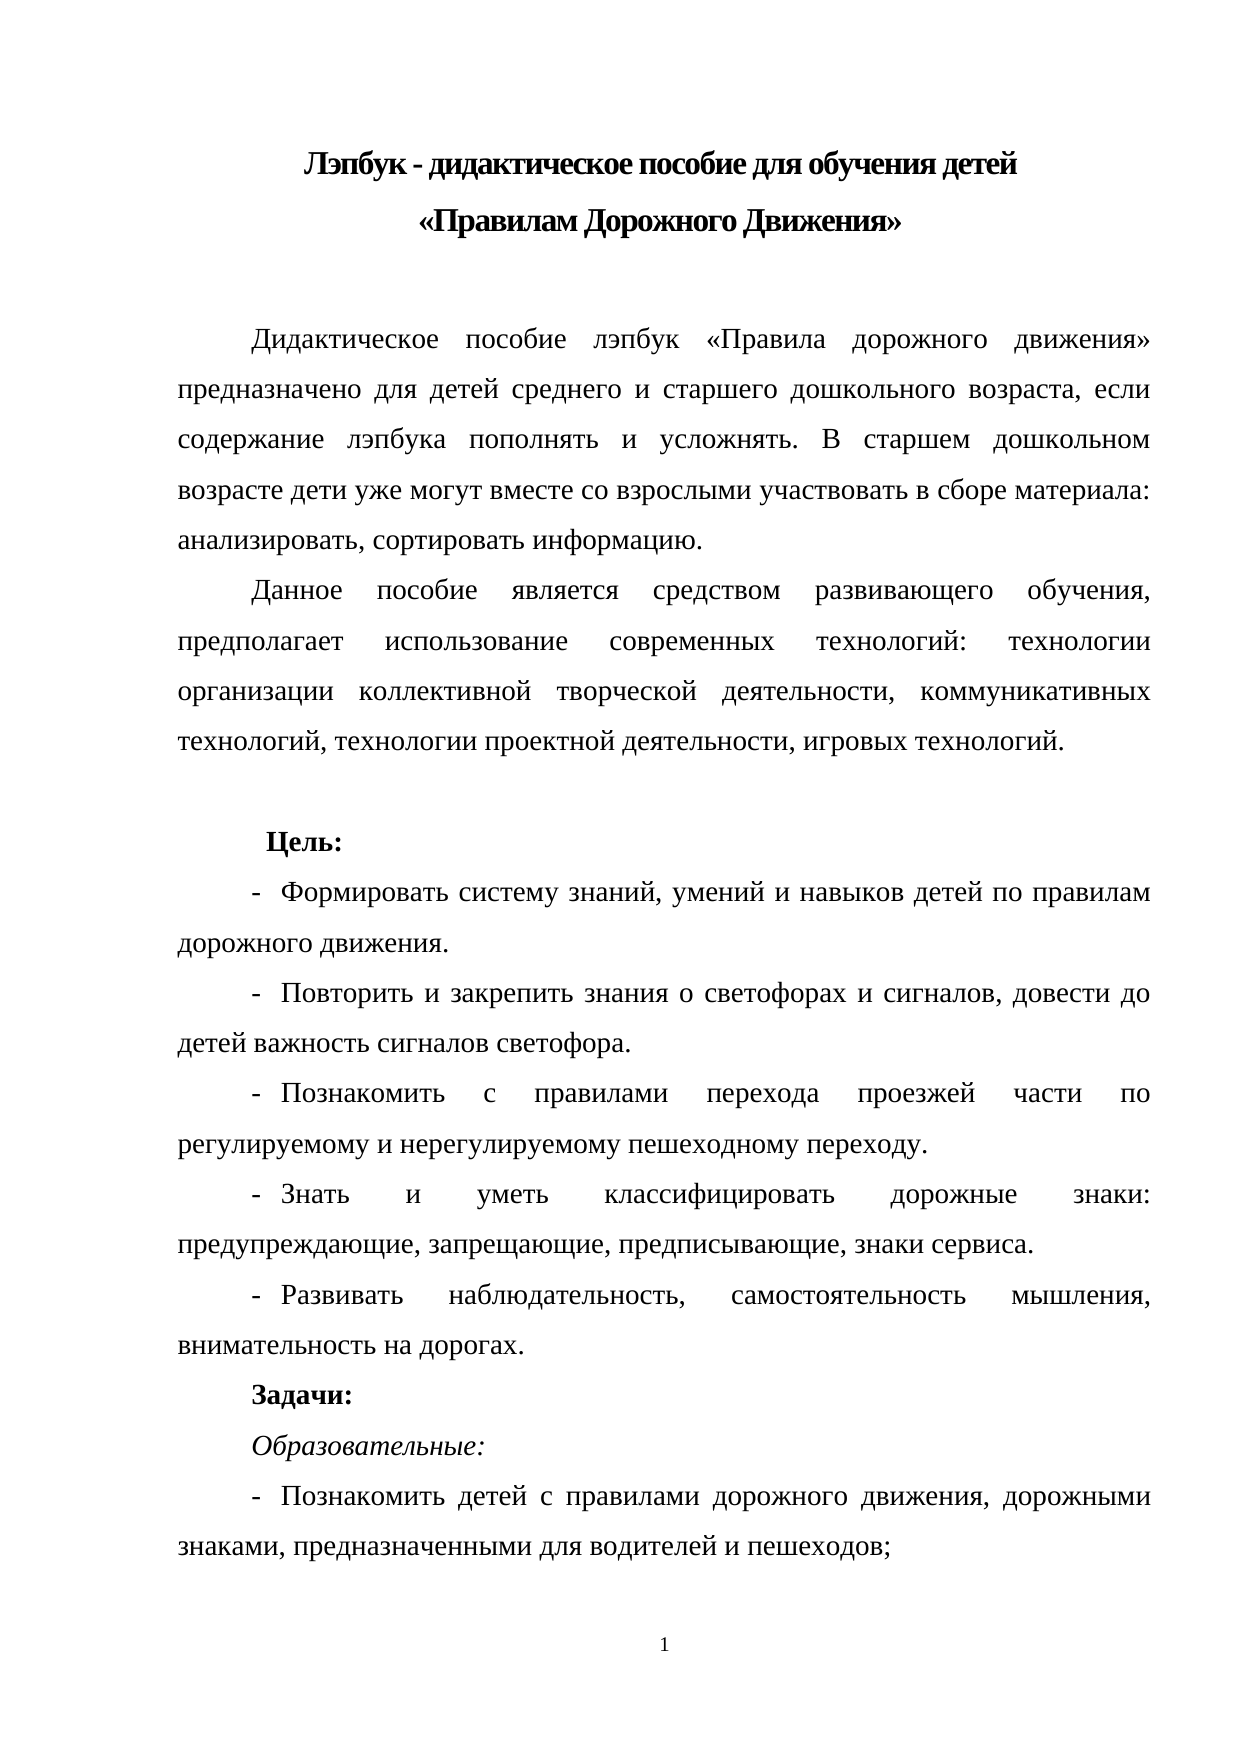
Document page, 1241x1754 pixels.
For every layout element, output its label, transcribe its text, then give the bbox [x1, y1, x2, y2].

list Формировать систему знаний, умений и навыков детей по правилам дорожного движения. [177, 874, 1152, 958]
text Образовательные: [177, 1428, 1152, 1461]
text Дидактическое пособие лэпбук «Правила дорожного движения» предназначено для детей среднего и старшего дошкольного возраста, если содержание лэпбука пополнять и усложнять. В старшем дошкольном возрасте дети уже могут вместе со взрослыми участвовать в сборе материала: анализировать, сортировать информацию. [177, 321, 1152, 556]
list Повторить и закрепить знания о светофорах и сигналов, довести до детей важность сигналов светофора. [177, 975, 1152, 1059]
text Данное пособие является средством развивающего обучения, предполагает использование современных технологий: технологии организации коллективной творческой деятельности, коммуникативных технологий, технологии проектной деятельности, игровых технологий. [177, 572, 1152, 757]
list Знать и уметь классифицировать дорожные знаки: предупреждающие, запрещающие, предписывающие, знаки сервиса. [177, 1176, 1152, 1260]
text Лэпбук - дидактическое пособие для обучения детей «Правилам Дорожного Движения» [177, 143, 1152, 239]
list Познакомить с правилами перехода проезжей части по регулируемому и нерегулируемому пешеходному переходу. [177, 1076, 1152, 1159]
list Познакомить детей с правилами дорожного движения, дорожными знаками, предназначенными для водителей и пешеходов; [177, 1478, 1152, 1562]
text Цель: [177, 824, 1152, 858]
list Развивать наблюдательность, самостоятельность мышления, внимательность на дорогах. [177, 1277, 1152, 1361]
text Задачи: [177, 1377, 1152, 1411]
